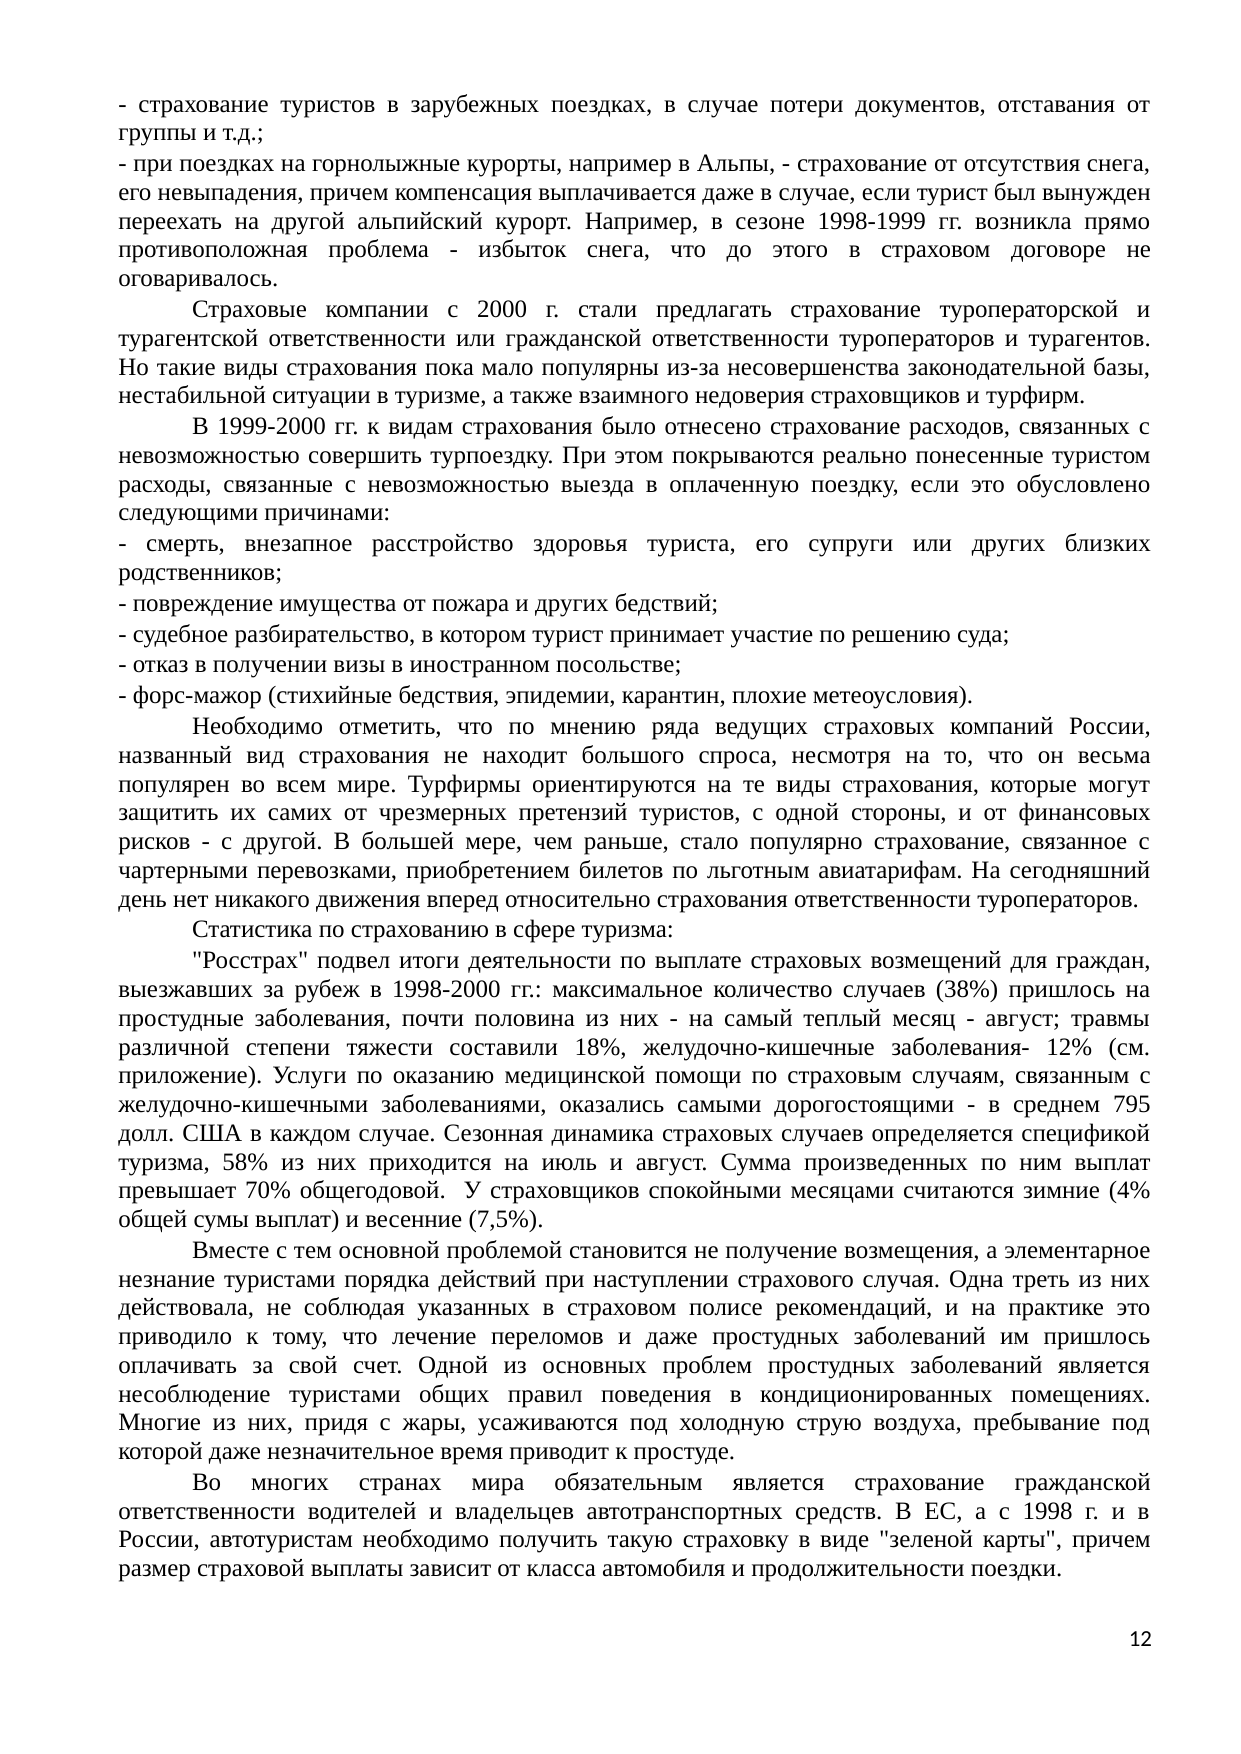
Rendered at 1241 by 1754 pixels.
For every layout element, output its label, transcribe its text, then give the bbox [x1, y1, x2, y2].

text Страховые компании с 2000 г. стали предлагать страхование туроператорской и турагентской ответственности или гражданской ответственности туроператоров и турагентов. Но такие виды страхования пока мало популярны из-за несовершенства законодательной базы, нестабильной ситуации в туризме, а также взаимного недоверия страховщиков и турфирм. [118, 294, 1152, 409]
text - смерть, внезапное расстройство здоровья туриста, его супруги или других близких родственников; [118, 528, 1152, 586]
text Необходимо отметить, что по мнению ряда ведущих страховых компаний России, названный вид страхования не находит большого спроса, несмотря на то, что он весьма популярен во всем мире. Турфирмы ориентируются на те виды страхования, которые могут защитить их самих от чрезмерных претензий туристов, с одной стороны, и от финансовых рисков - с другой. В большей мере, чем раньше, стало популярно страхование, связанное с чартерными перевозками, приобретением билетов по льготным авиатарифам. На сегодняшний день нет никакого движения вперед относительно страхования ответственности туроператоров. [118, 711, 1152, 912]
text - отказ в получении визы в иностранном посольстве; [118, 649, 1152, 678]
text - повреждение имущества от пожара и других бедствий; [118, 588, 1152, 617]
text - страхование туристов в зарубежных поездках, в случае потери документов, отставания от группы и т.д.; [118, 89, 1152, 146]
text - форс-мажор (стихийные бедствия, эпидемии, карантин, плохие метеоусловия). [118, 680, 1152, 709]
text Статистика по страхованию в сфере туризма: [118, 914, 1152, 943]
text Вместе с тем основной проблемой становится не получение возмещения, а элементарное незнание туристами порядка действий при наступлении страхового случая. Одна треть из них действовала, не соблюдая указанных в страховом полисе рекомендаций, и на практике это приводило к тому, что лечение переломов и даже простудных заболеваний им пришлось оплачивать за свой счет. Одной из основных проблем простудных заболеваний является несоблюдение туристами общих правил поведения в кондиционированных помещениях. Многие из них, придя с жары, усаживаются под холодную струю воздуха, пребывание под которой даже незначительное время приводит к простуде. [118, 1235, 1152, 1465]
text В 1999-2000 гг. к видам страхования было отнесено страхование расходов, связанных с невозможностью совершить турпоездку. При этом покрываются реально понесенные туристом расходы, связанные с невозможностью выезда в оплаченную поездку, если это обусловлено следующими причинами: [118, 411, 1152, 526]
text Во многих странах мира обязательным является страхование гражданской ответственности водителей и владельцев автотранспортных средств. В ЕС, а с 1998 г. и в России, автотуристам необходимо получить такую страховку в виде "зеленой карты", причем размер страховой выплаты зависит от класса автомобиля и продолжительности поездки. [118, 1467, 1152, 1582]
text "Росстрах" подвел итоги деятельности по выплате страховых возмещений для граждан, выезжавших за рубеж в 1998-2000 гг.: максимальное количество случаев (38%) пришлось на простудные заболевания, почти половина из них - на самый теплый месяц - август; травмы различной степени тяжести составили 18%, желудочно-кишечные заболевания- 12% (см. приложение). Услуги по оказанию медицинской помощи по страховым случаям, связанным с желудочно-кишечными заболеваниями, оказались самыми дорогостоящими - в среднем 795 долл. США в каждом случае. Сезонная динамика страховых случаев определяется спецификой туризма, 58% из них приходится на июль и август. Сумма произведенных по ним выплат превышает 70% общегодовой. У страховщиков спокойными месяцами считаются зимние (4% общей сумы выплат) и весенние (7,5%). [118, 945, 1152, 1233]
text - судебное разбирательство, в котором турист принимает участие по решению суда; [118, 619, 1152, 647]
text - при поездках на горнолыжные курорты, например в Альпы, - страхование от отсутствия снега, его невыпадения, причем компенсация выплачивается даже в случае, если турист был вынужден переехать на другой альпийский курорт. Например, в сезоне 1998-1999 гг. возникла прямо противоположная проблема - избыток снега, что до этого в страховом договоре не оговаривалось. [118, 148, 1152, 292]
